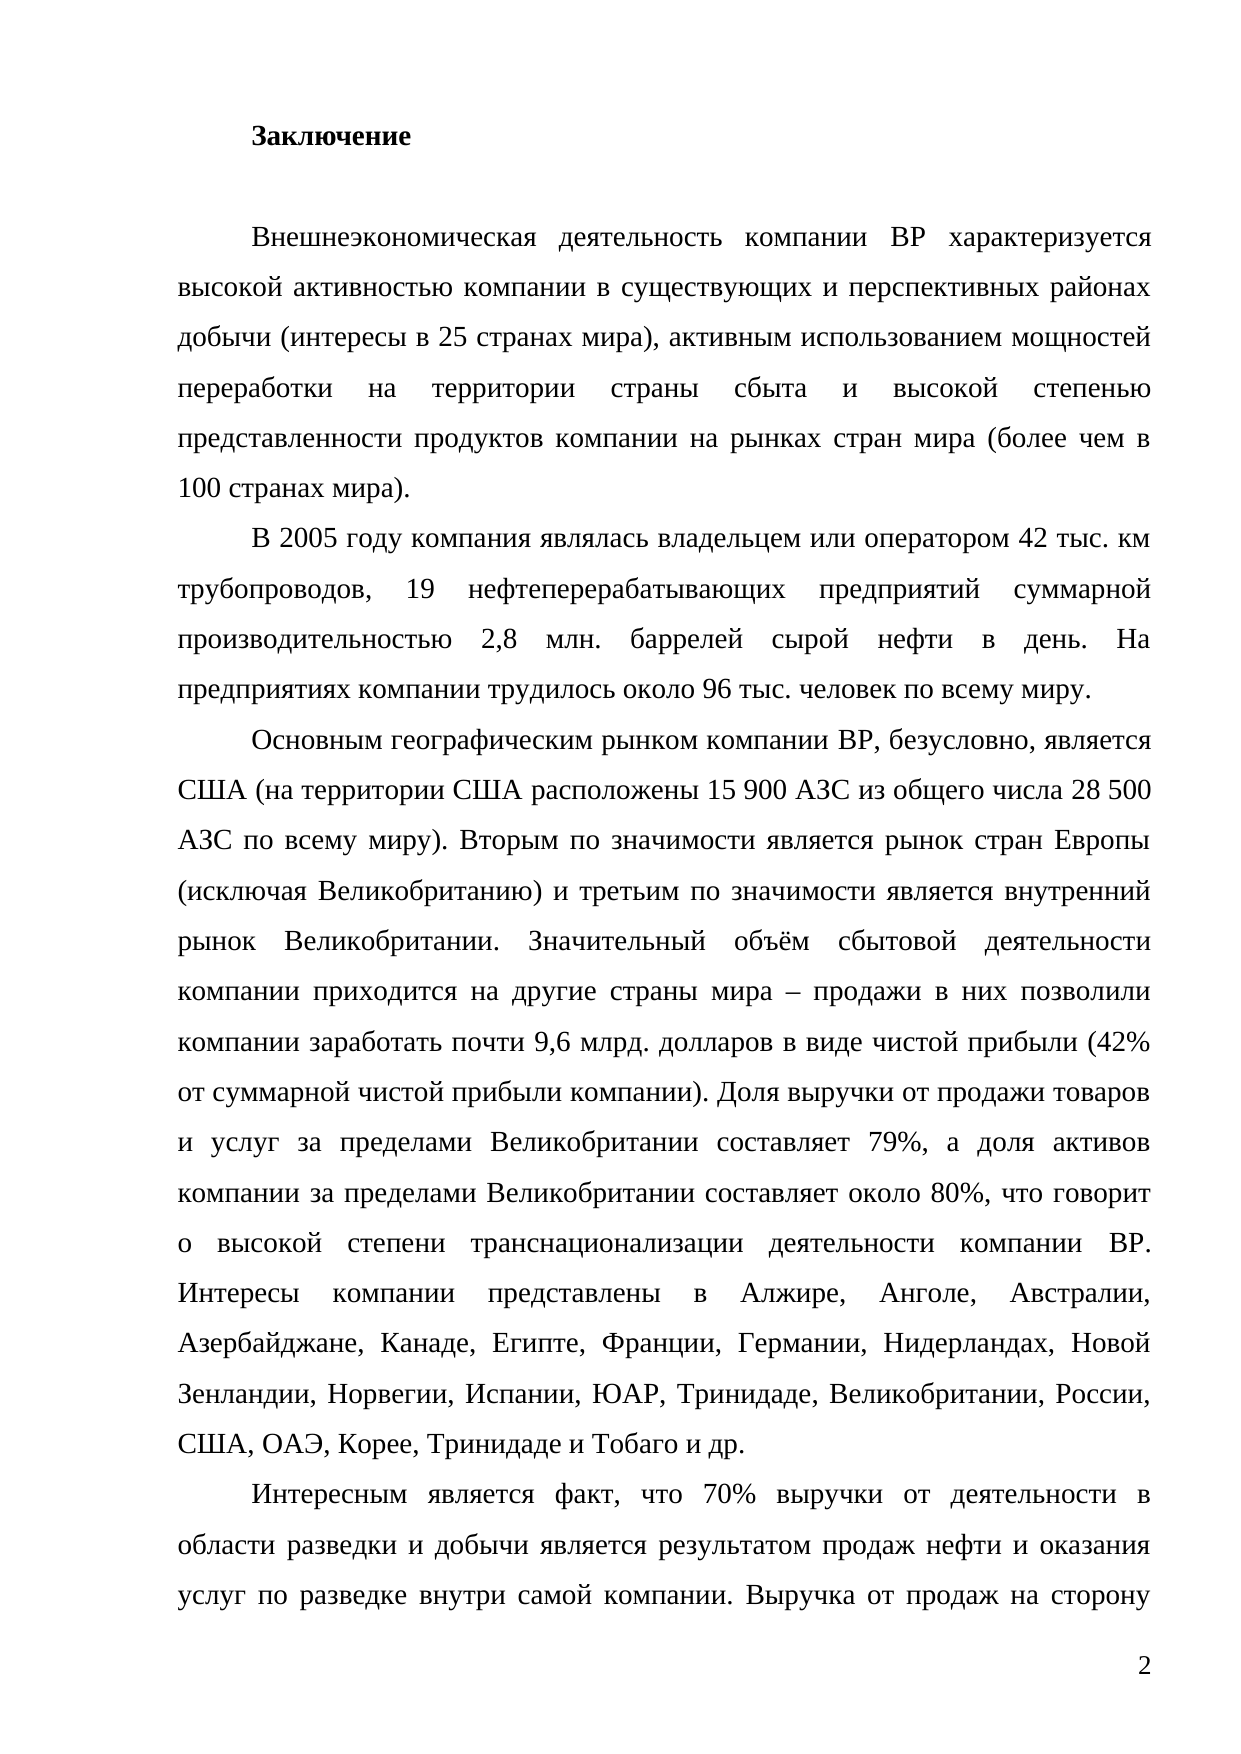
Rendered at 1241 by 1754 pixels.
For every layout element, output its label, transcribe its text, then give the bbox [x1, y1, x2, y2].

text Внешнеэкономическая деятельность компании BP характеризуется высокой активностью компании в существующих и перспективных районах добычи (интересы в 25 странах мира), активным использованием мощностей переработки на территории страны сбыта и высокой степенью представленности продуктов компании на рынках стран мира (более чем в 100 странах мира). [177, 219, 1152, 504]
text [177, 1477, 1152, 1611]
text В 2005 году компания являлась владельцем или оператором 42 тыс. км трубопроводов, 19 нефтеперерабатывающих предприятий суммарной производительностью 2,8 млн. баррелей сырой нефти в день. На предприятиях компании трудилось около 96 тыс. человек по всему миру. [177, 521, 1152, 705]
text Основным географическим рынком компании BP, безусловно, является США (на территории США расположены 15 900 АЗС из общего числа 28 500 АЗС по всему миру). Вторым по значимости является рынок стран Европы (исключая Великобританию) и третьим по значимости является внутренний рынок Великобритании. Значительный объём сбытовой деятельности компании приходится на другие страны мира – продажи в них позволили компании заработать почти 9,6 млрд. долларов в виде чистой прибыли (42% от суммарной чистой прибыли компании). Доля выручки от продажи товаров и услуг за пределами Великобритании составляет 79%, а доля активов компании за пределами Великобритании составляет около 80%, что говорит о высокой степени транснационализации деятельности компании BP. Интересы компании представлены в Алжире, Анголе, Австралии, Азербайджане, Канаде, Египте, Франции, Германии, Нидерландах, Новой Зенландии, Норвегии, Испании, ЮАР, Тринидаде, Великобритании, России, США, ОАЭ, Корее, Тринидаде и Тобаго и др. [177, 722, 1152, 1460]
subtitle Заключение [177, 118, 1152, 152]
